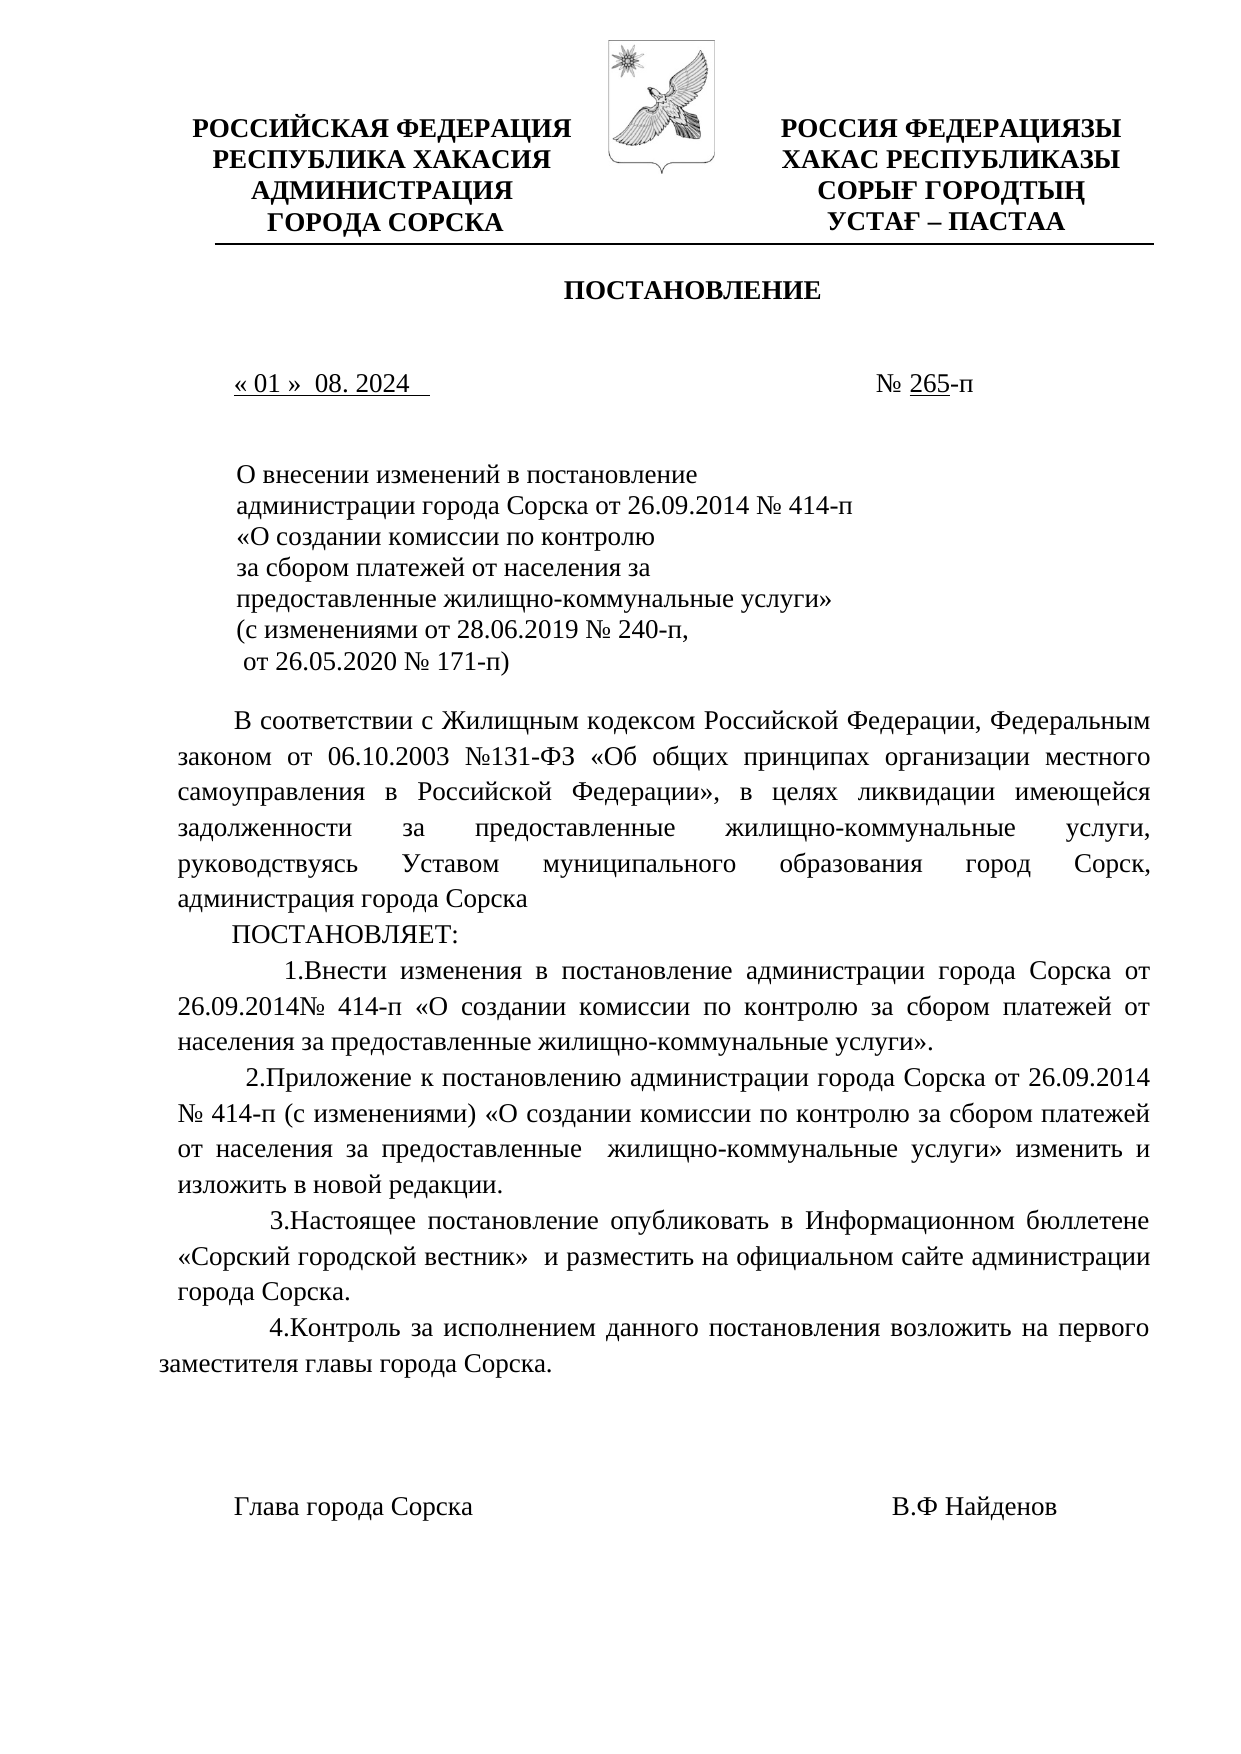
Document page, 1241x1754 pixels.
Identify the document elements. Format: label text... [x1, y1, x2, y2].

text администрации города Сорска от 26.09.2014 № 414-п [236, 489, 891, 520]
text Глава города Сорска В.Ф Найденов [177, 1490, 1152, 1521]
text за сбором платежей от населения за [236, 551, 891, 582]
text « 01 » 08. 2024 № 265-п [177, 367, 1152, 399]
text ПОСТАНОВЛЯЕТ: [177, 918, 1152, 949]
text 1.Внести изменения в постановление администрации города Сорска от 26.09.2014№ 414-п «О создании комиссии по контролю за сбором платежей от населения за предоставленные жилищно-коммунальные услуги». [177, 954, 1152, 1057]
text предоставленные жилищно-коммунальные услуги» [236, 582, 891, 613]
text 4.Контроль за исполнением данного постановления возложить на первого заместителя главы города Сорска. [65, 1311, 1152, 1378]
text 2.Приложение к постановлению администрации города Сорска от 26.09.2014 № 414-п (с изменениями) «О создании комиссии по контролю за сбором платежей от населения за предоставленные жилищно-коммунальные услуги» изменить и изложить в новой редакции. [177, 1061, 1152, 1199]
text «О создании комиссии по контролю [236, 520, 891, 551]
picture [608, 40, 715, 174]
text 3.Настоящее постановление опубликовать в Информационном бюллетене «Сорский городской вестник» и разместить на официальном сайте администрации города Сорска. [177, 1204, 1152, 1307]
text О внесении изменений в постановление [236, 458, 891, 489]
text (с изменениями от 28.06.2019 № 240-п, [236, 613, 891, 645]
text от 26.05.2020 № 171-п) [236, 645, 891, 676]
text В соответствии с Жилищным кодексом Российской Федерации, Федеральным законом от 06.10.2003 №131-ФЗ «Об общих принципах организации местного самоуправления в Российской Федерации», в целях ликвидации имеющейся задолженности за предоставленные жилищно-коммунальные услуги, руководствуясь Уставом муниципального образования город Сорск, администрация города Сорска [177, 704, 1152, 914]
text ПОСТАНОВЛЕНИЕ [233, 274, 1152, 305]
